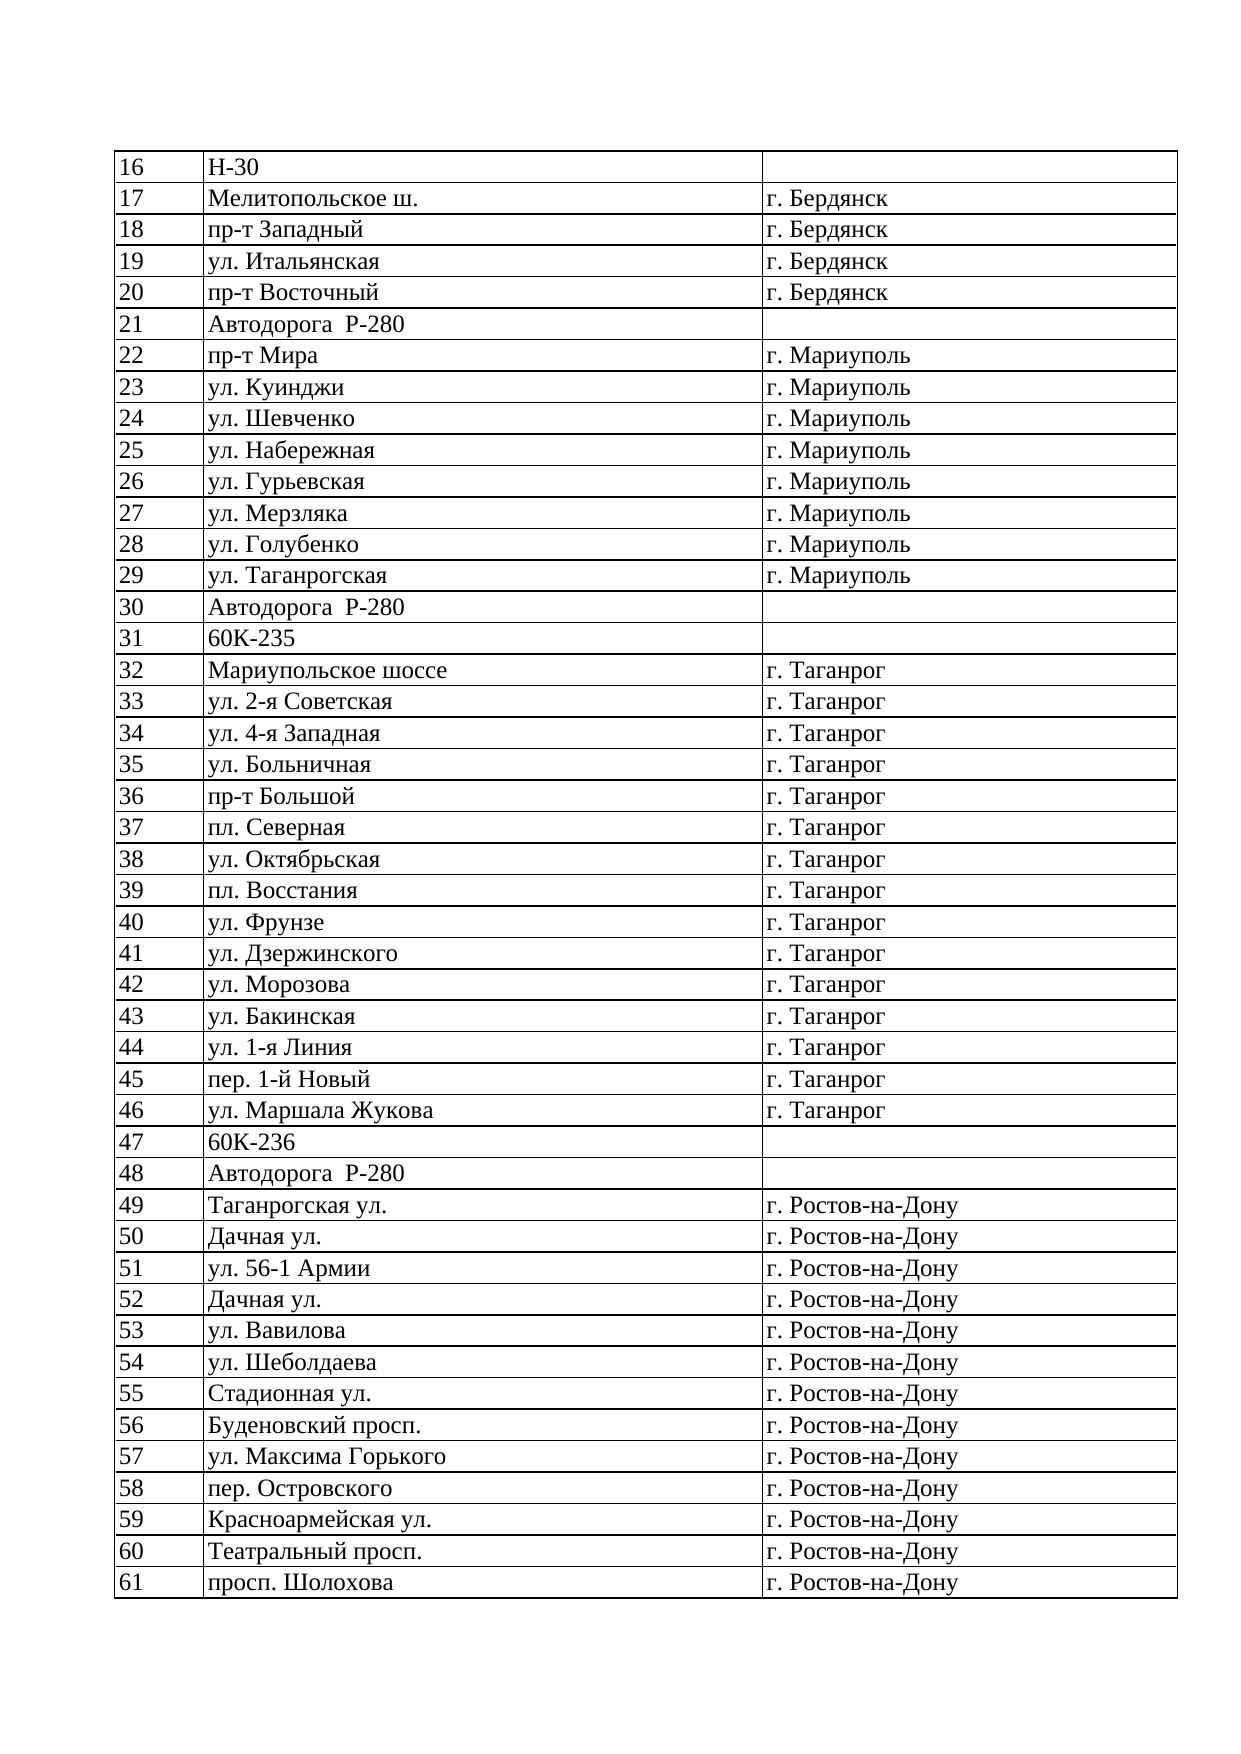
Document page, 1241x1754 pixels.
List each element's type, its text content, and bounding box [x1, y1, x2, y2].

table_cell г. Бердянск [763, 213, 1177, 244]
table_cell 43 [115, 1000, 203, 1031]
table_cell 23 [115, 371, 203, 402]
table_cell 19 [115, 245, 203, 276]
table_cell Автодорога Р-280 [204, 309, 762, 339]
table_cell ул. Морозова [204, 970, 762, 999]
table_cell г. Таганрог [763, 811, 1177, 842]
table_cell пр-т Западный [204, 215, 762, 244]
table_cell ул. Больничная [204, 749, 762, 779]
table_cell 45 [115, 1063, 203, 1094]
table_cell 39 [115, 875, 203, 905]
table_cell 60К-236 [204, 1127, 762, 1157]
table_cell ул. 56-1 Армии [204, 1253, 762, 1282]
table_cell ул. Итальянская [204, 246, 762, 276]
table_cell 22 [115, 340, 203, 370]
table_cell г. Ростов-на-Дону [763, 1503, 1177, 1534]
table_cell 53 [115, 1315, 203, 1345]
table_cell г. Мариуполь [763, 496, 1177, 527]
table_cell 60 [115, 1535, 203, 1566]
table_cell 47 [115, 1126, 203, 1157]
table_cell Автодорога Р-280 [204, 1158, 762, 1188]
table_cell 55 [115, 1378, 203, 1408]
table_cell г. Бердянск [763, 276, 1177, 307]
table_cell 49 [115, 1189, 203, 1219]
table_cell г. Мариуполь [763, 402, 1177, 433]
table_cell 59 [115, 1504, 203, 1534]
table_cell г. Ростов-на-Дону [763, 1377, 1177, 1408]
table_cell 29 [115, 560, 203, 590]
table_cell 21 [115, 308, 203, 339]
table_cell г. Ростов-на-Дону [763, 1471, 1177, 1503]
table_cell г. Ростов-на-Дону [763, 1251, 1177, 1282]
table_cell пр-т Восточный [204, 277, 762, 307]
table_cell 31 [115, 623, 203, 653]
table_cell г. Таганрог [763, 1094, 1177, 1125]
table_cell г. Таганрог [763, 748, 1177, 779]
table_cell г. Мариуполь [763, 528, 1177, 559]
table_cell г. Таганрог [763, 936, 1177, 968]
table_cell ул. 1-я Линия [204, 1032, 762, 1062]
table_cell пер. 1-й Новый [204, 1064, 762, 1094]
table_cell г. Ростов-на-Дону [763, 1314, 1177, 1345]
table_cell ул. Куинджи [204, 372, 762, 402]
table_cell 32 [115, 654, 203, 685]
table_cell [763, 590, 1177, 622]
table_cell 28 [115, 529, 203, 559]
table_cell 51 [115, 1252, 203, 1282]
table_cell 37 [115, 812, 203, 842]
table_cell 24 [115, 403, 203, 433]
table_cell 33 [115, 686, 203, 716]
table_cell [763, 1125, 1177, 1157]
table_cell г. Ростов-на-Дону [763, 1408, 1177, 1440]
table_cell Буденовский просп. [204, 1410, 762, 1440]
table_cell 56 [115, 1409, 203, 1440]
table_cell ул. Гурьевская [204, 466, 762, 496]
table_cell 27 [115, 497, 203, 527]
table_cell ул. Голубенко [204, 529, 762, 559]
table_cell 38 [115, 843, 203, 873]
table_cell г. Таганрог [763, 653, 1177, 685]
table_cell ул. Вавилова [204, 1316, 762, 1345]
table_cell г. Мариуполь [763, 339, 1177, 370]
table_cell ул. Шеболдаева [204, 1347, 762, 1377]
table_cell [763, 622, 1177, 653]
table_cell 52 [115, 1284, 203, 1314]
table_cell г. Таганрог [763, 874, 1177, 905]
table_cell ул. Бакинская [204, 1001, 762, 1031]
table_cell 17 [115, 183, 203, 213]
table_cell г. Ростов-на-Дону [763, 1566, 1177, 1597]
table_cell Красноармейская ул. [204, 1504, 762, 1534]
table_cell 40 [115, 906, 203, 936]
table_cell г. Таганрог [763, 779, 1177, 811]
table_cell г. Бердянск [763, 181, 1177, 213]
table_cell г. Таганрог [763, 999, 1177, 1031]
table_cell г. Мариуполь [763, 559, 1177, 590]
table_cell г. Таганрог [763, 842, 1177, 873]
table_cell пл. Восстания [204, 875, 762, 905]
table_cell 41 [115, 938, 203, 968]
table_cell Таганрогская ул. [204, 1190, 762, 1219]
table_cell 16 [115, 152, 203, 181]
table_cell Автодорога Р-280 [204, 592, 762, 622]
table_cell г. Таганрог [763, 1031, 1177, 1062]
table_cell ул. 2-я Советская [204, 686, 762, 716]
table_cell г. Ростов-на-Дону [763, 1534, 1177, 1566]
table_cell пл. Северная [204, 812, 762, 842]
table_cell ул. 4-я Западная [204, 718, 762, 748]
table_cell 34 [115, 717, 203, 748]
table_cell 18 [115, 214, 203, 244]
table_cell ул. Максима Горького [204, 1441, 762, 1471]
table_cell 60К-235 [204, 623, 762, 653]
table_cell г. Таганрог [763, 716, 1177, 748]
table_cell Дачная ул. [204, 1284, 762, 1314]
table_cell г. Таганрог [763, 968, 1177, 999]
table_cell 57 [115, 1441, 203, 1471]
table_cell ул. Шевченко [204, 403, 762, 433]
table_cell г. Ростов-на-Дону [763, 1283, 1177, 1314]
table_cell 46 [115, 1095, 203, 1125]
table_cell Стадионная ул. [204, 1378, 762, 1408]
table_cell 42 [115, 969, 203, 999]
table_cell 30 [115, 591, 203, 622]
table_cell Мариупольское шоссе [204, 655, 762, 685]
table_cell ул. Таганрогская [204, 561, 762, 590]
table_cell ул. Фрунзе [204, 907, 762, 936]
table_cell Мелитопольское ш. [204, 183, 762, 213]
table_cell [763, 152, 1177, 181]
table_cell г. Таганрог [763, 905, 1177, 936]
table_cell г. Ростов-на-Дону [763, 1345, 1177, 1377]
table_cell г. Таганрог [763, 685, 1177, 716]
table_cell г. Мариуполь [763, 433, 1177, 464]
table_cell [763, 307, 1177, 339]
table_cell пер. Островского [204, 1473, 762, 1503]
table_cell ул. Октябрьская [204, 844, 762, 873]
table_cell 35 [115, 749, 203, 779]
table_cell 48 [115, 1158, 203, 1188]
table_cell ул. Мерзляка [204, 498, 762, 527]
table_cell ул. Набережная [204, 435, 762, 464]
table_cell 26 [115, 466, 203, 496]
table_cell г. Ростов-на-Дону [763, 1188, 1177, 1219]
table_cell г. Мариуполь [763, 465, 1177, 496]
table_cell г. Таганрог [763, 1062, 1177, 1094]
table_cell просп. Шолохова [204, 1567, 762, 1597]
table_cell пр-т Большой [204, 781, 762, 811]
table_cell 44 [115, 1032, 203, 1062]
table_cell ул. Дзержинского [204, 938, 762, 968]
table_cell ул. Маршала Жукова [204, 1095, 762, 1125]
table_cell г. Ростов-на-Дону [763, 1440, 1177, 1471]
table_cell г. Ростов-на-Дону [763, 1220, 1177, 1251]
table_cell [763, 1157, 1177, 1188]
table_cell 50 [115, 1221, 203, 1251]
table_cell 36 [115, 780, 203, 811]
table_cell 58 [115, 1472, 203, 1503]
table_cell 54 [115, 1346, 203, 1377]
table_cell Дачная ул. [204, 1221, 762, 1251]
table_cell Н-30 [204, 152, 762, 181]
table_cell г. Мариуполь [763, 370, 1177, 402]
table_cell 25 [115, 434, 203, 464]
table_cell г. Бердянск [763, 244, 1177, 276]
table_cell Театральный просп. [204, 1536, 762, 1566]
table_cell 20 [115, 277, 203, 307]
table_cell пр-т Мира [204, 340, 762, 370]
table_cell 61 [115, 1567, 203, 1597]
